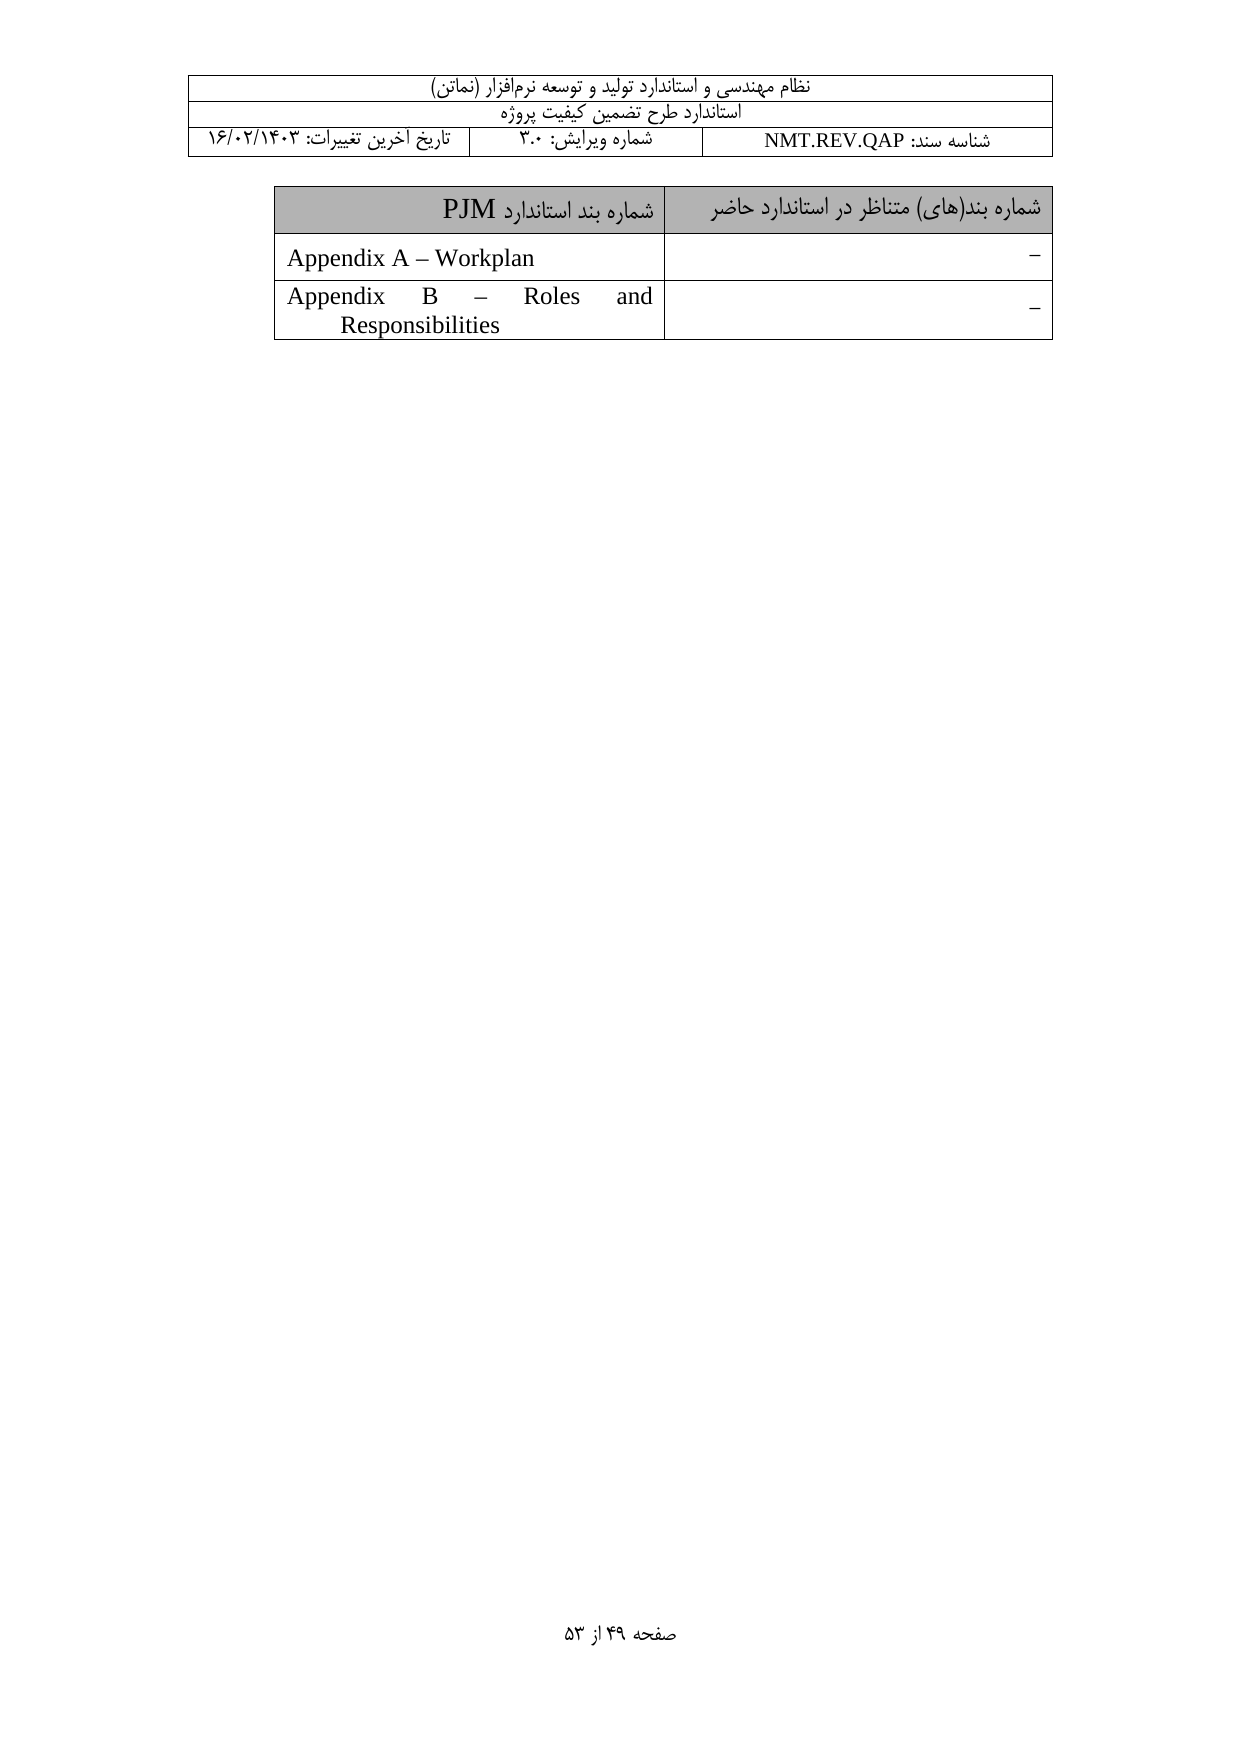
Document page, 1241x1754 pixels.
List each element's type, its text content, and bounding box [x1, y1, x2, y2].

table_header شماره بند(هاي) متناظر در استاندارد حاضر [665, 187, 1052, 233]
table_cell Appendix B – Roles and Responsibilities [275, 281, 664, 339]
table_cell Appendix A – Workplan [275, 234, 664, 280]
table_cell - [665, 234, 1052, 280]
table_cell - [665, 281, 1052, 339]
table_header شماره بند استاندارد PJM [275, 187, 664, 233]
